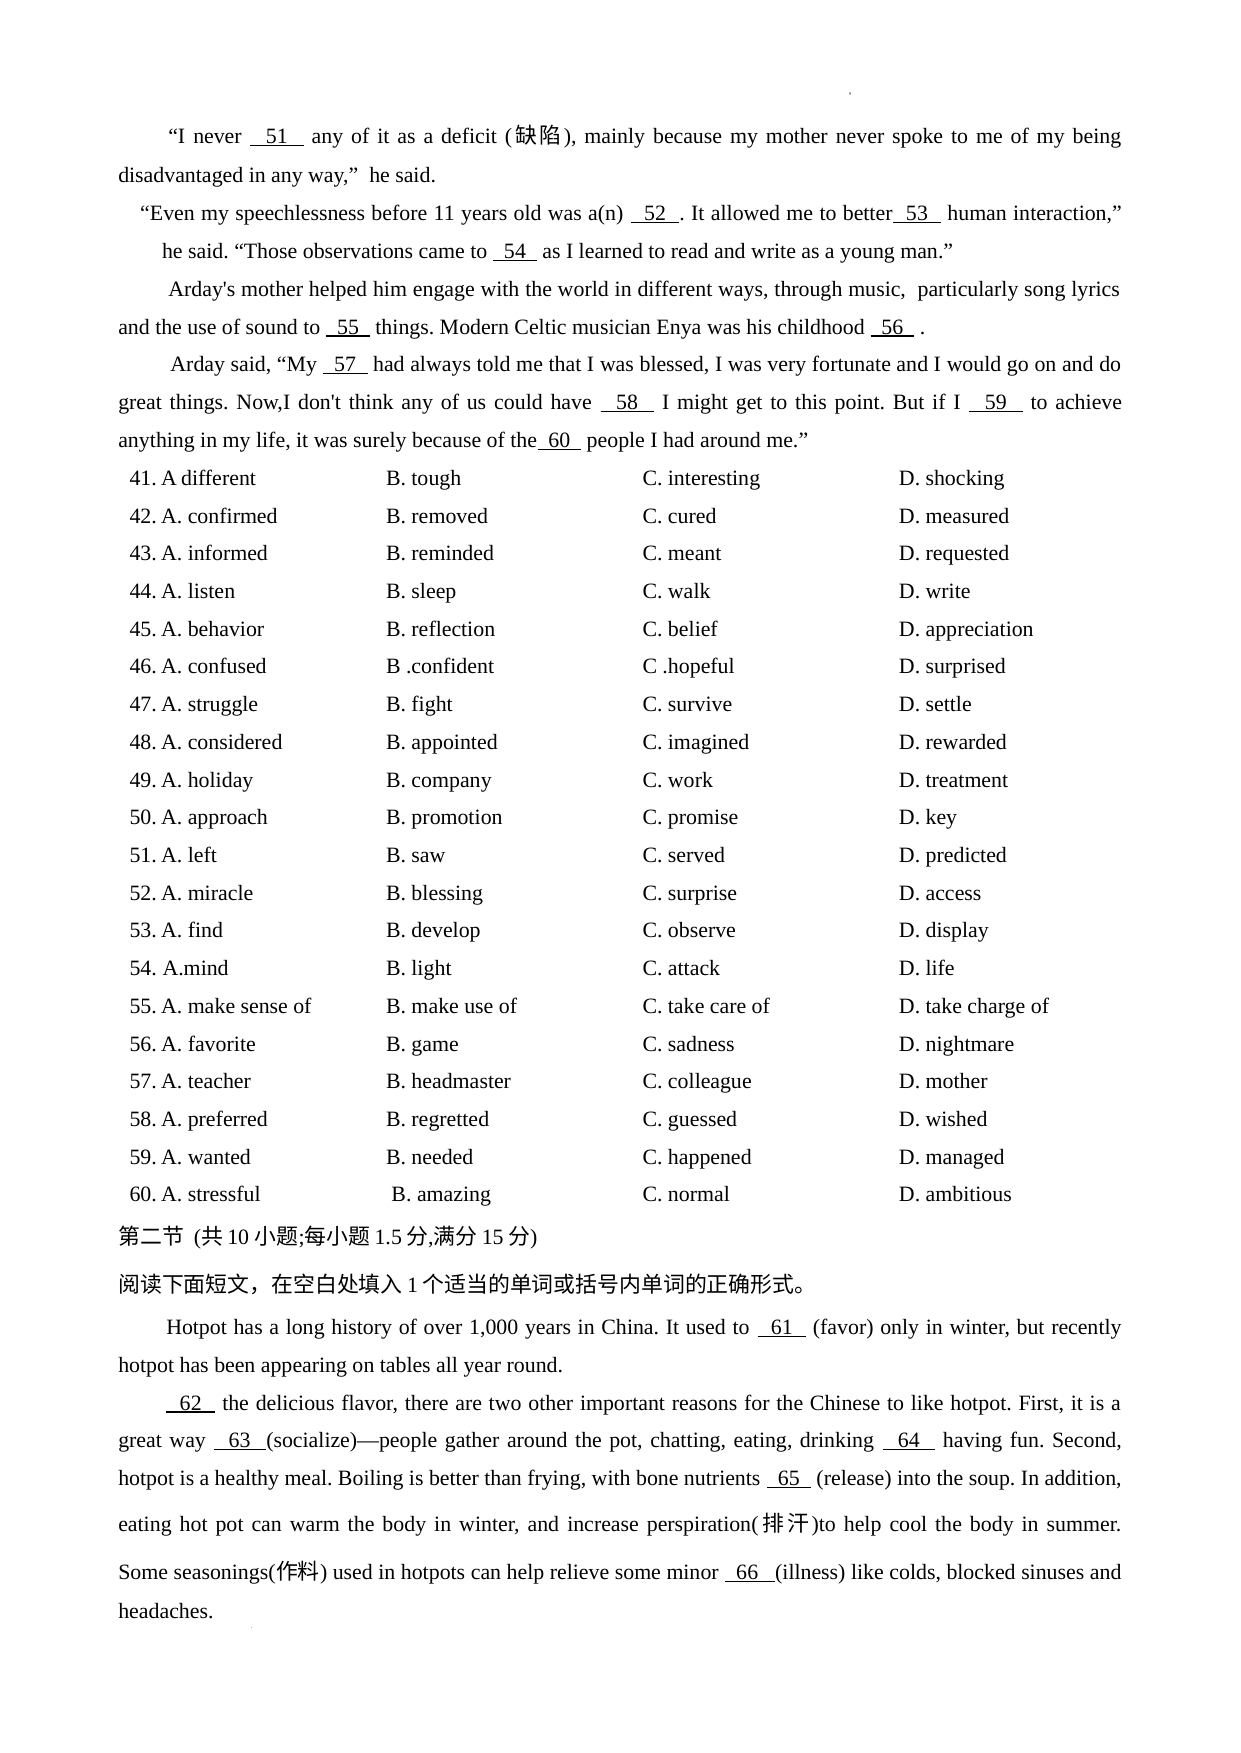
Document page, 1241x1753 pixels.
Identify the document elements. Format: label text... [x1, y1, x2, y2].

table_cell B. amazing [375, 1181, 631, 1219]
table_cell D. key [888, 804, 1144, 842]
table_cell D. ambitious [888, 1181, 1144, 1219]
table_cell B. regretted [375, 1106, 631, 1144]
text Arday said, “My 57 had always told me that I was blessed, I was very fortunate and I would go on and do great things. Now,I don't think any of us could have 58 I might get to this point. But if I 59 to achieve anything in my life, it was surely because of the 60 people I had around me.” [118, 351, 1122, 452]
table_header C. interesting [631, 465, 887, 503]
table_cell C. colleague [631, 1068, 887, 1106]
table_cell C. work [631, 767, 887, 804]
table_cell 44. A. listen [118, 578, 374, 616]
text “Even my speechlessness before 11 years old was a(n) 52 . It allowed me to better 53 human interaction,” he said. “Those observations came to 54 as I learned to read and write as a young man.” [140, 200, 1122, 263]
table_cell C. take care of [631, 993, 887, 1031]
table_cell 58. A. preferred [118, 1106, 374, 1144]
table_cell B. blessing [375, 880, 631, 917]
table_header D. shocking [888, 465, 1144, 503]
table_cell C. guessed [631, 1106, 887, 1144]
table_cell D. access [888, 880, 1144, 917]
table_cell D. write [888, 578, 1144, 616]
table_cell C .hopeful [631, 654, 887, 691]
table_cell D. surprised [888, 654, 1144, 691]
table_cell C. happened [631, 1144, 887, 1181]
table_cell B. saw [375, 842, 631, 880]
table_cell C. observe [631, 918, 887, 955]
table_cell C. served [631, 842, 887, 880]
table_cell C. attack [631, 955, 887, 993]
table_cell D. wished [888, 1106, 1144, 1144]
table_cell C. surprise [631, 880, 887, 917]
table_header 41. A different [118, 465, 374, 503]
text “I never 51 any of it as a deficit (缺陷), mainly because my mother never spoke to me of my being disadvantaged in any way,” he said. [118, 118, 1122, 188]
table_cell C. survive [631, 691, 887, 729]
text 62 the delicious flavor, there are two other important reasons for the Chinese to like hotpot. First, it is a great way 63 (socialize)—people gather around the pot, chatting, eating, drinking 64 having fun. Second, hotpot is a healthy meal. Boiling is better than frying, with bone nutrients 65 (release) into the soup. In addition, eating hot pot can warm the body in winter, and increase perspiration(排汗)to help cool the body in summer. Some seasonings(作料) used in hotpots can help relieve some minor 66 (illness) like colds, blocked sinuses and headaches. [118, 1390, 1122, 1623]
table_cell B. promotion [375, 804, 631, 842]
table_cell B. fight [375, 691, 631, 729]
table_cell B. light [375, 955, 631, 993]
table_cell D. life [888, 955, 1144, 993]
table_header B. tough [375, 465, 631, 503]
table_cell B. headmaster [375, 1068, 631, 1106]
table_cell 50. A. approach [118, 804, 374, 842]
table_cell D. predicted [888, 842, 1144, 880]
table_cell B. develop [375, 918, 631, 955]
table_cell C. normal [631, 1181, 887, 1219]
table_cell B. make use of [375, 993, 631, 1031]
table_cell 52. A. miracle [118, 880, 374, 917]
table_cell 43. A. informed [118, 540, 374, 578]
text 第二节 (共10 小题;每小题1.5分,满分15分) [118, 1219, 1122, 1251]
table_cell A.mind [118, 955, 374, 993]
table_cell D. requested [888, 540, 1144, 578]
table_cell 59. A. wanted [118, 1144, 374, 1181]
table_cell B. game [375, 1031, 631, 1068]
table_cell D. managed [888, 1144, 1144, 1181]
table_cell C. meant [631, 540, 887, 578]
table_cell D. nightmare [888, 1031, 1144, 1068]
table_cell B. reminded [375, 540, 631, 578]
table_cell 56. A. favorite [118, 1031, 374, 1068]
table_cell B. company [375, 767, 631, 804]
table_cell D. appreciation [888, 616, 1144, 653]
table_cell B. sleep [375, 578, 631, 616]
table_cell C. walk [631, 578, 887, 616]
table_cell 45. A. behavior [118, 616, 374, 653]
table_cell 57. A. teacher [118, 1068, 374, 1106]
table_cell B. reflection [375, 616, 631, 653]
table_cell 47. A. struggle [118, 691, 374, 729]
table_cell B. removed [375, 503, 631, 540]
text Arday's mother helped him engage with the world in different ways, through music, particularly song lyrics and the use of sound to 55 things. Modern Celtic musician Enya was his childhood 56 . [118, 276, 1122, 339]
table_cell B. needed [375, 1144, 631, 1181]
table_cell B. appointed [375, 729, 631, 767]
table_cell D. measured [888, 503, 1144, 540]
table_cell D. treatment [888, 767, 1144, 804]
text Hotpot has a long history of over 1,000 years in China. It used to 61 (favor) only in winter, but recently hotpot has been appearing on tables all year round. [118, 1314, 1122, 1377]
table_cell D. take charge of [888, 993, 1144, 1031]
table_cell 51. A. left [118, 842, 374, 880]
table_cell 55. A. make sense of [118, 993, 374, 1031]
text 阅读下面短文，在空白处填入1个适当的单词或括号内单词的正确形式。 [118, 1267, 1122, 1298]
table_cell C. cured [631, 503, 887, 540]
table_cell D. display [888, 918, 1144, 955]
table_cell 46. A. confused [118, 654, 374, 691]
table_cell C. imagined [631, 729, 887, 767]
table_cell C. promise [631, 804, 887, 842]
table_cell D. rewarded [888, 729, 1144, 767]
table_cell C. sadness [631, 1031, 887, 1068]
table_cell 60. A. stressful [118, 1181, 374, 1219]
table_cell B .confident [375, 654, 631, 691]
table_cell 42. A. confirmed [118, 503, 374, 540]
table_cell 49. A. holiday [118, 767, 374, 804]
table_cell C. belief [631, 616, 887, 653]
table_cell 48. A. considered [118, 729, 374, 767]
table_cell D. mother [888, 1068, 1144, 1106]
table_cell 53. A. find [118, 918, 374, 955]
table_cell D. settle [888, 691, 1144, 729]
